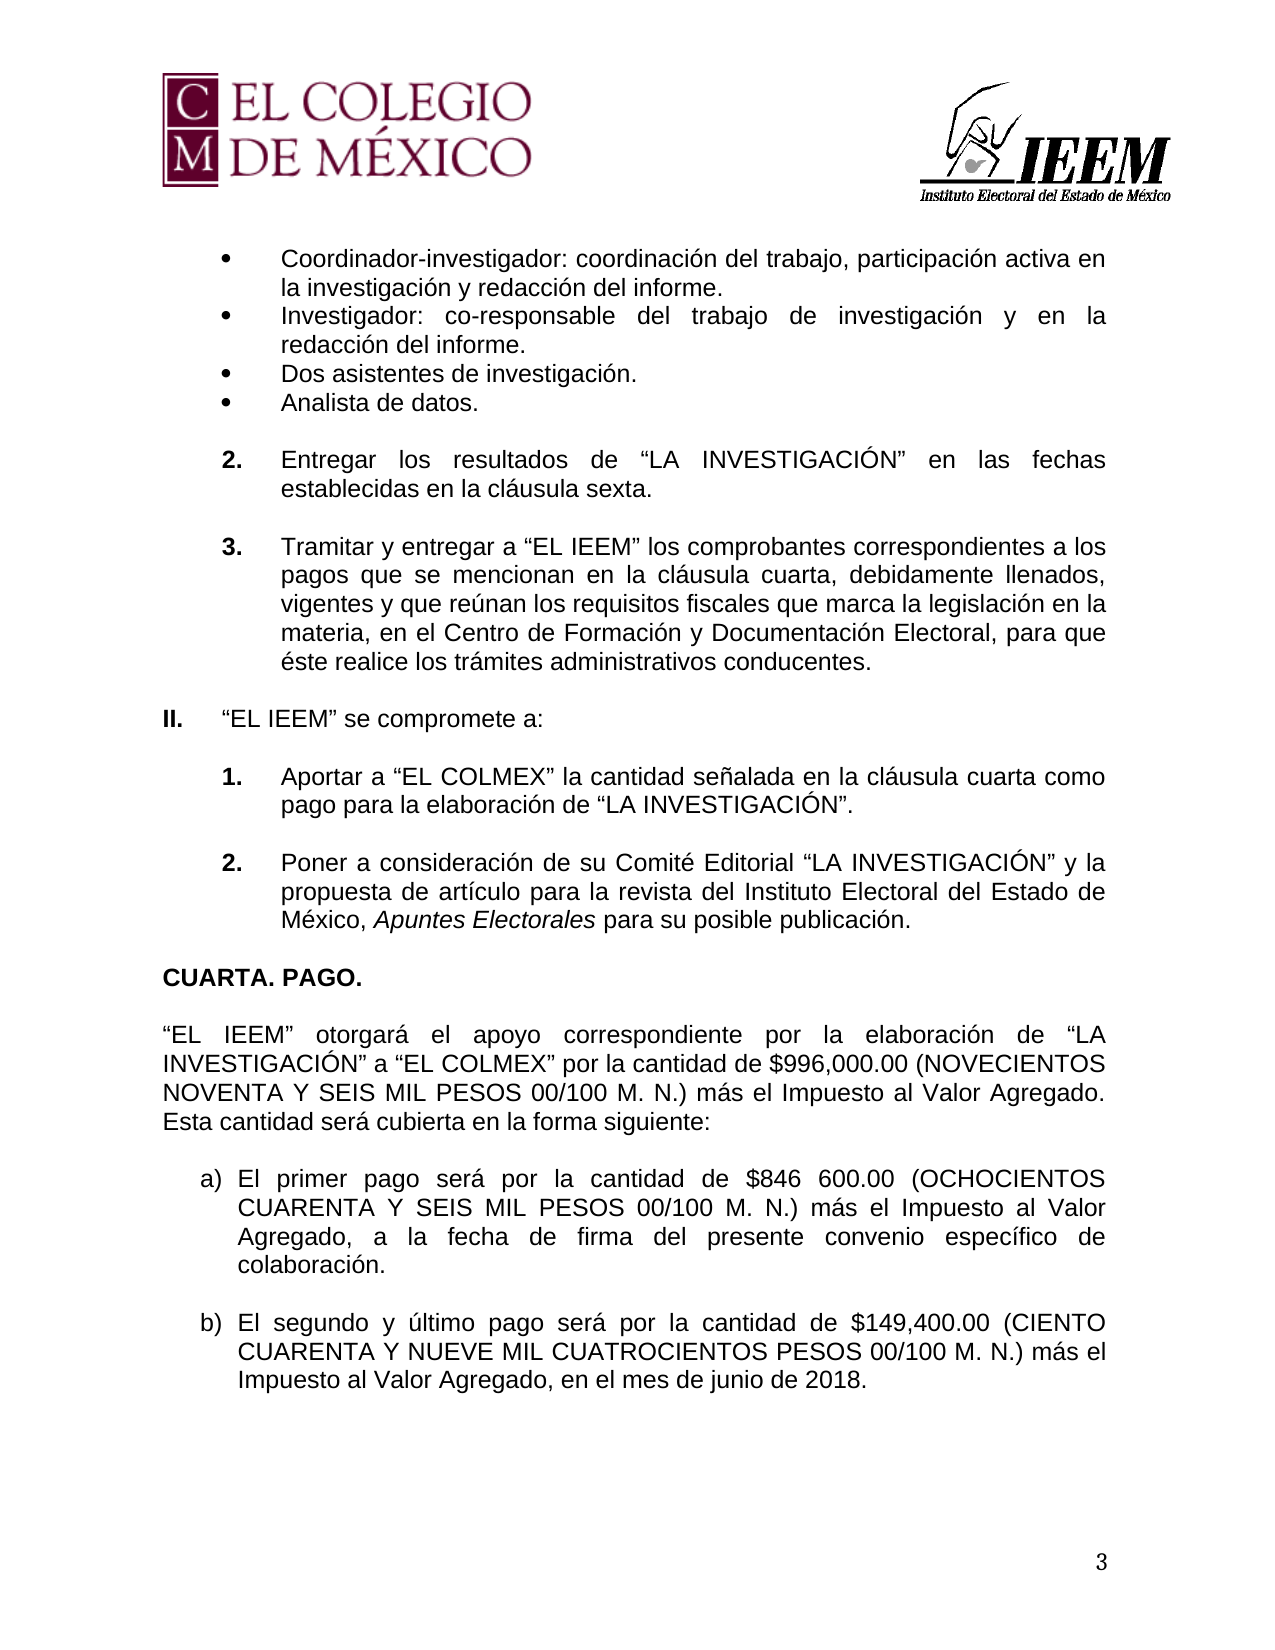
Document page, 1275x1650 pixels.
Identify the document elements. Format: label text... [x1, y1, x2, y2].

list Investigador: co-responsable del trabajo de investigación y en la redacción del informe. [222, 301, 1107, 359]
list El segundo y último pago será por la cantidad de $149,400.00 (CIENTO CUARENTA Y NUEVE MIL CUATROCIENTOS PESOS 00/100 M. N.) más el Impuesto al Valor Agregado, en el mes de junio de 2018. [200, 1308, 1107, 1394]
list Aportar a “EL COLMEX” la cantidad señalada en la cláusula cuarta como pago para la elaboración de “LA INVESTIGACIÓN”. [222, 762, 1107, 819]
list Entregar los resultados de “LA INVESTIGACIÓN” en las fechas establecidas en la cláusula sexta. [222, 445, 1107, 503]
list “EL IEEM” se compromete a: [162, 704, 1107, 733]
picture [162, 73, 532, 187]
list Analista de datos. [222, 388, 1107, 417]
text CUARTA. PAGO. [162, 963, 1107, 992]
list Dos asistentes de investigación. [222, 359, 1107, 388]
list El primer pago será por la cantidad de $846 600.00 (OCHOCIENTOS CUARENTA Y SEIS MIL PESOS 00/100 M. N.) más el Impuesto al Valor Agregado, a la fecha de firma del presente convenio específico de colaboración. [200, 1164, 1107, 1279]
list Tramitar y entregar a “EL IEEM” los comprobantes correspondientes a los pagos que se mencionan en la cláusula cuarta, debidamente llenados, vigentes y que reúnan los requisitos fiscales que marca la legislación en la materia, en el Centro de Formación y Documentación Electoral, para que éste realice los trámites administrativos conducentes. [222, 532, 1107, 675]
text “EL IEEM” otorgará el apoyo correspondiente por la elaboración de “LA INVESTIGACIÓN” a “EL COLMEX” por la cantidad de $996,000.00 (NOVECIENTOS NOVENTA Y SEIS MIL PESOS 00/100 M. N.) más el Impuesto al Valor Agregado. Esta cantidad será cubierta en la forma siguiente: [162, 1020, 1107, 1135]
list Poner a consideración de su Comité Editorial “LA INVESTIGACIÓN” y la propuesta de artículo para la revista del Instituto Electoral del Estado de México, Apuntes Electorales para su posible publicación. [222, 848, 1107, 934]
list Coordinador-investigador: coordinación del trabajo, participación activa en la investigación y redacción del informe. [222, 244, 1107, 301]
picture [912, 72, 1175, 202]
